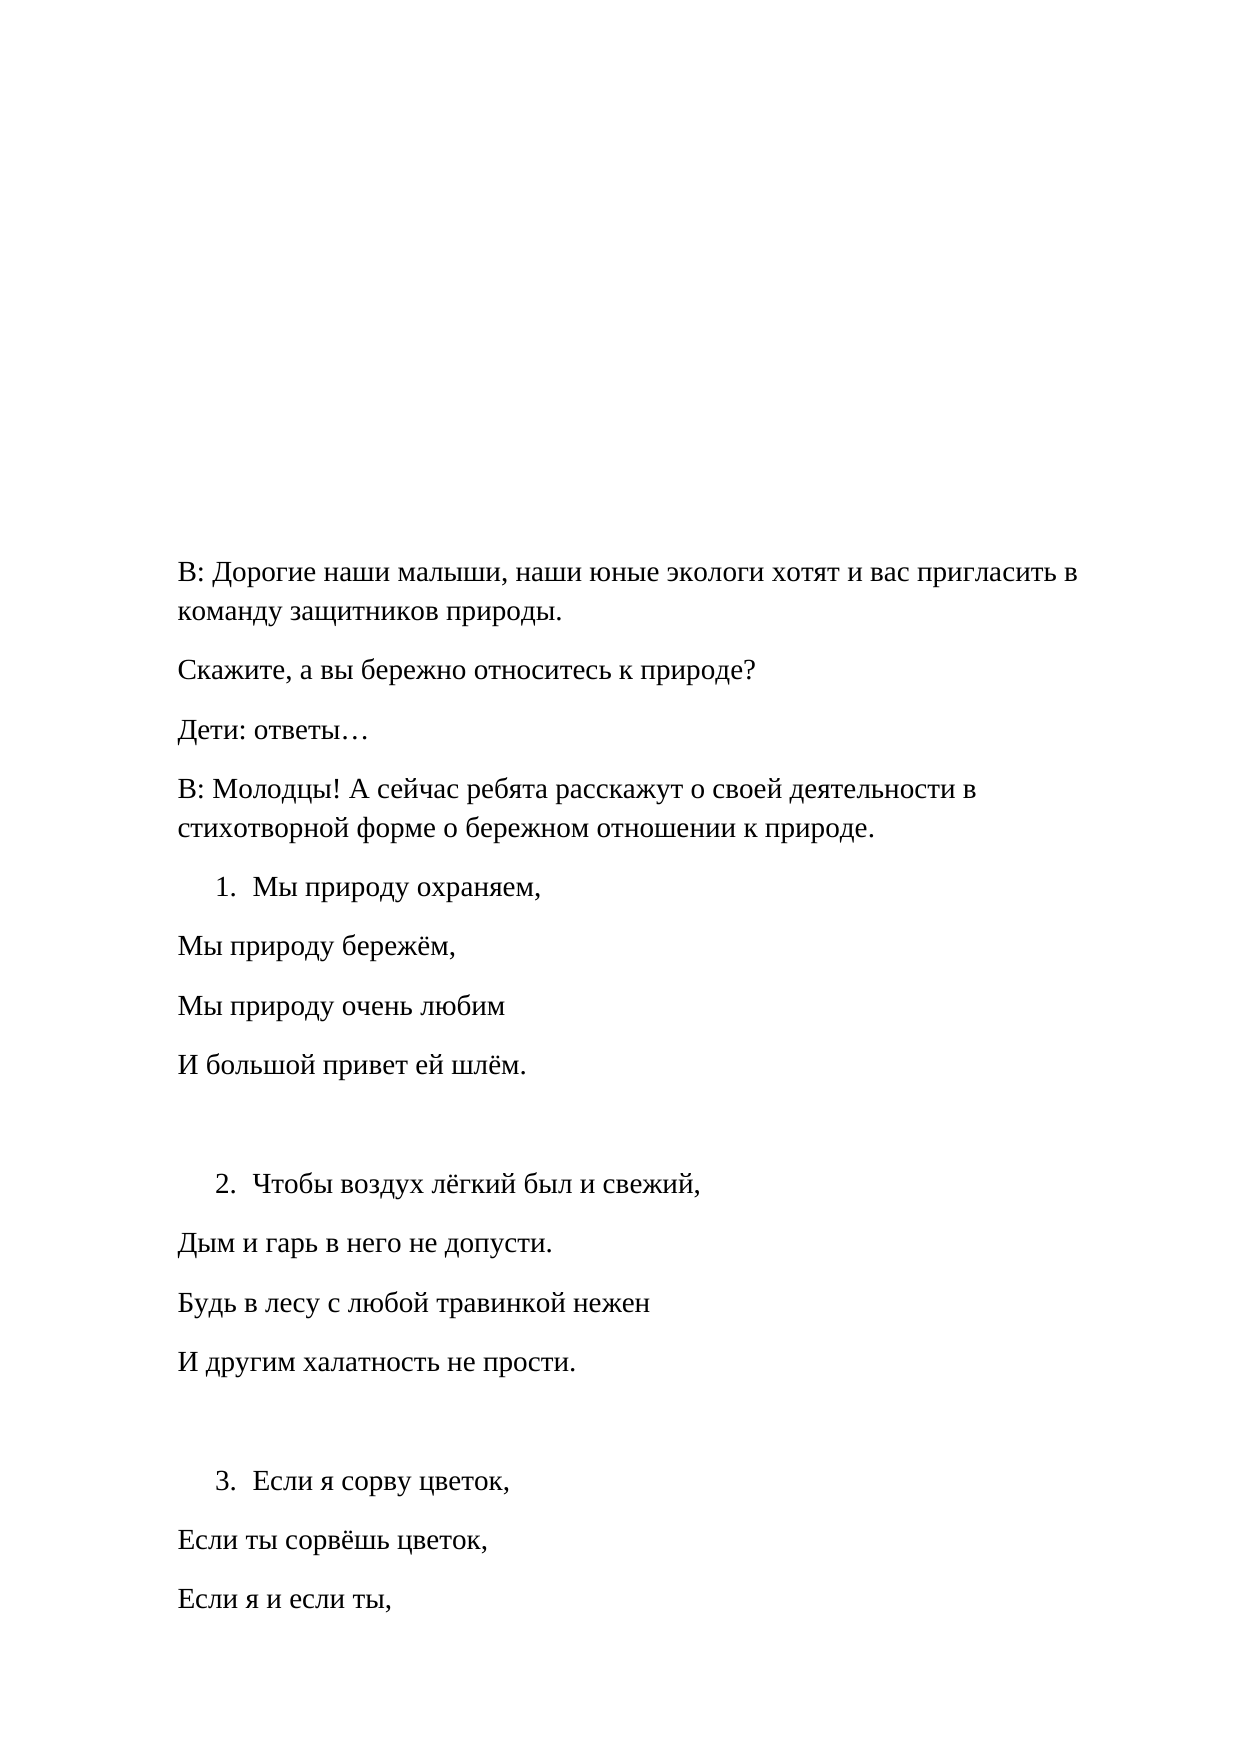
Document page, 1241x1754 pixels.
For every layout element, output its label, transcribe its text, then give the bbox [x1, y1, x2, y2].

text В: Молодцы! А сейчас ребята расскажут о своей деятельности в стихотворной форме о бережном отношении к природе. [177, 771, 1152, 843]
text И другим халатность не прости. [177, 1344, 1152, 1378]
text Если я и если ты, [177, 1582, 1152, 1615]
text Будь в лесу с любой травинкой нежен [177, 1285, 1152, 1318]
text Дым и гарь в него не допусти. [177, 1225, 1152, 1259]
list Если я сорву цветок, [215, 1463, 1152, 1496]
text Мы природу бережём, [177, 928, 1152, 962]
text Мы природу очень любим [177, 988, 1152, 1021]
list Мы природу охраняем, [215, 869, 1152, 903]
text В: Дорогие наши малыши, наши юные экологи хотят и вас пригласить в команду защитников природы. [177, 554, 1152, 627]
text И большой привет ей шлём. [177, 1047, 1152, 1081]
text Если ты сорвёшь цветок, [177, 1522, 1152, 1556]
text Скажите, а вы бережно относитесь к природе? [177, 652, 1152, 686]
text Дети: ответы… [177, 712, 1152, 745]
list Чтобы воздух лёгкий был и свежий, [215, 1166, 1152, 1199]
